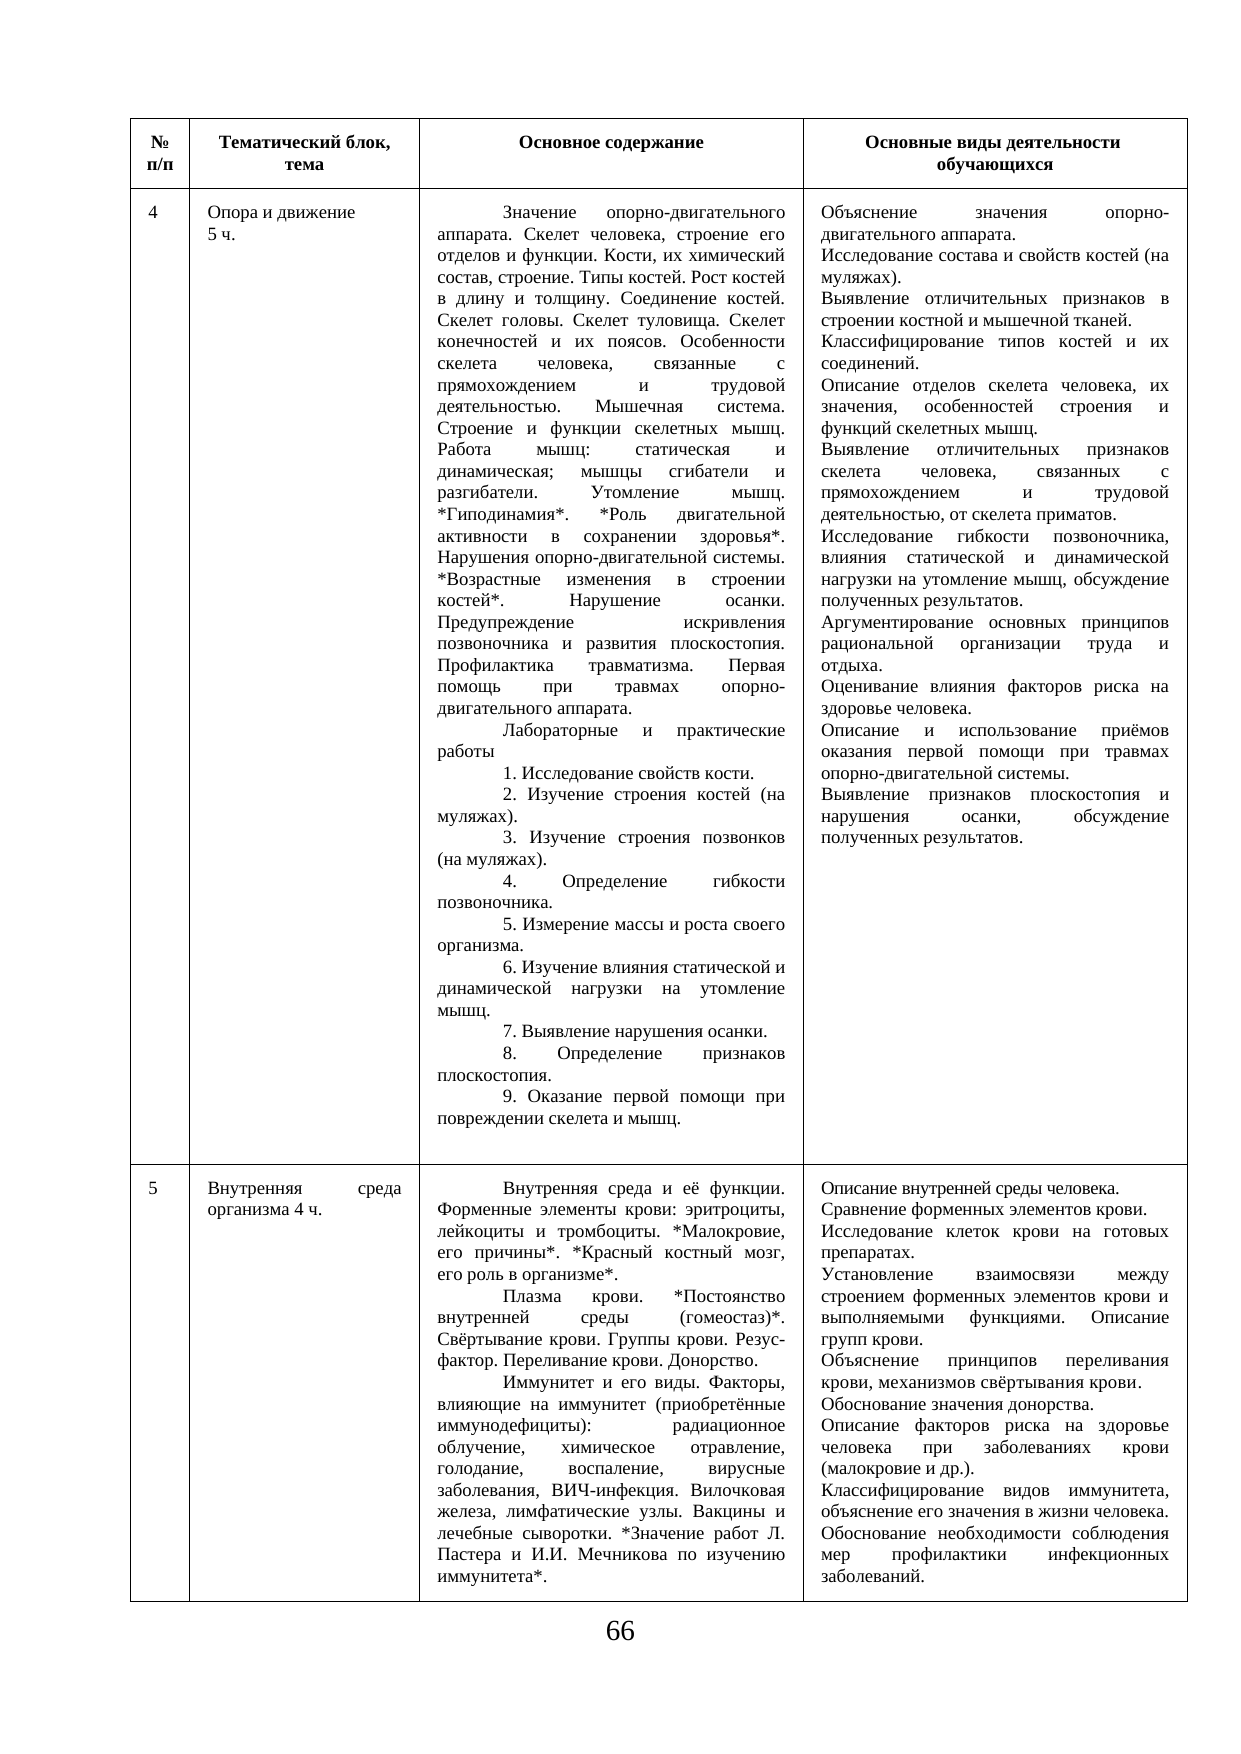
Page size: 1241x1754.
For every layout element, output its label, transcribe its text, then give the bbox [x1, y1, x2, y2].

table_header Основное содержание [420, 119, 803, 188]
table_header Основные виды деятельности обучающихся [804, 119, 1187, 188]
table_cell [804, 1165, 1187, 1601]
table_header Тематический блок, тема [190, 119, 419, 188]
table_cell Значение опорно-двигательного аппарата. Скелет человека, строение его отделов и функции. Кости, их химический состав, строение. Типы костей. Рост костей в длину и толщину. Соединение костей. Скелет головы. Скелет туловища. Скелет конечностей и их поясов. Особенности скелета человека, связанные с прямохождением и трудовой деятельностью. Мышечная система. Строение и функции скелетных мышц. Работа мышц: статическая и динамическая; мышцы сгибатели и разгибатели. Утомление мышц. *Гиподинамия*. *Роль двигательной активности в сохранении здоровья*. Нарушения опорно-двигательной системы. *Возрастные изменения в строении костей*. Нарушение осанки. Предупреждение искривления позвоночника и развития плоскостопия. Профилактика травматизма. Первая помощь при травмах опорно-двигательного аппарата. Лабораторные и практические работы 1. Исследование свойств кости. 2. Изучение строения костей (на муляжах). 3. Изучение строения позвонков (на муляжах). 4. Определение гибкости позвоночника. 5. Измерение массы и роста своего организма. 6. Изучение влияния статической и динамической нагрузки на утомление мышц. 7. Выявление нарушения осанки. 8. Определение признаков плоскостопия. 9. Оказание первой помощи при повреждении скелета и мышц. [420, 189, 803, 1164]
table_cell 4 [131, 189, 189, 1164]
table_header № п/п [131, 119, 189, 188]
table_cell Опора и движение 5 ч. [190, 189, 419, 1164]
table_cell 5 [131, 1165, 189, 1601]
table_cell Объяснение значения опорно-двигательного аппарата. Исследование состава и свойств костей (на муляжах). Выявление отличительных признаков в строении костной и мышечной тканей. Классифицирование типов костей и их соединений. Описание отделов скелета человека, их значения, особенностей строения и функций скелетных мышц. Выявление отличительных признаков скелета человека, связанных с прямохождением и трудовой деятельностью, от скелета приматов. Исследование гибкости позвоночника, влияния статической и динамической нагрузки на утомление мышц, обсуждение полученных результатов. Аргументирование основных принципов рациональной организации труда и отдыха. Оценивание влияния факторов риска на здоровье человека. Описание и использование приёмов оказания первой помощи при травмах опорно-двигательной системы. Выявление признаков плоскостопия и нарушения осанки, обсуждение полученных результатов. [804, 189, 1187, 1164]
table_cell Внутренняя среда организма 4 ч. [190, 1165, 419, 1601]
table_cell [420, 1165, 803, 1601]
